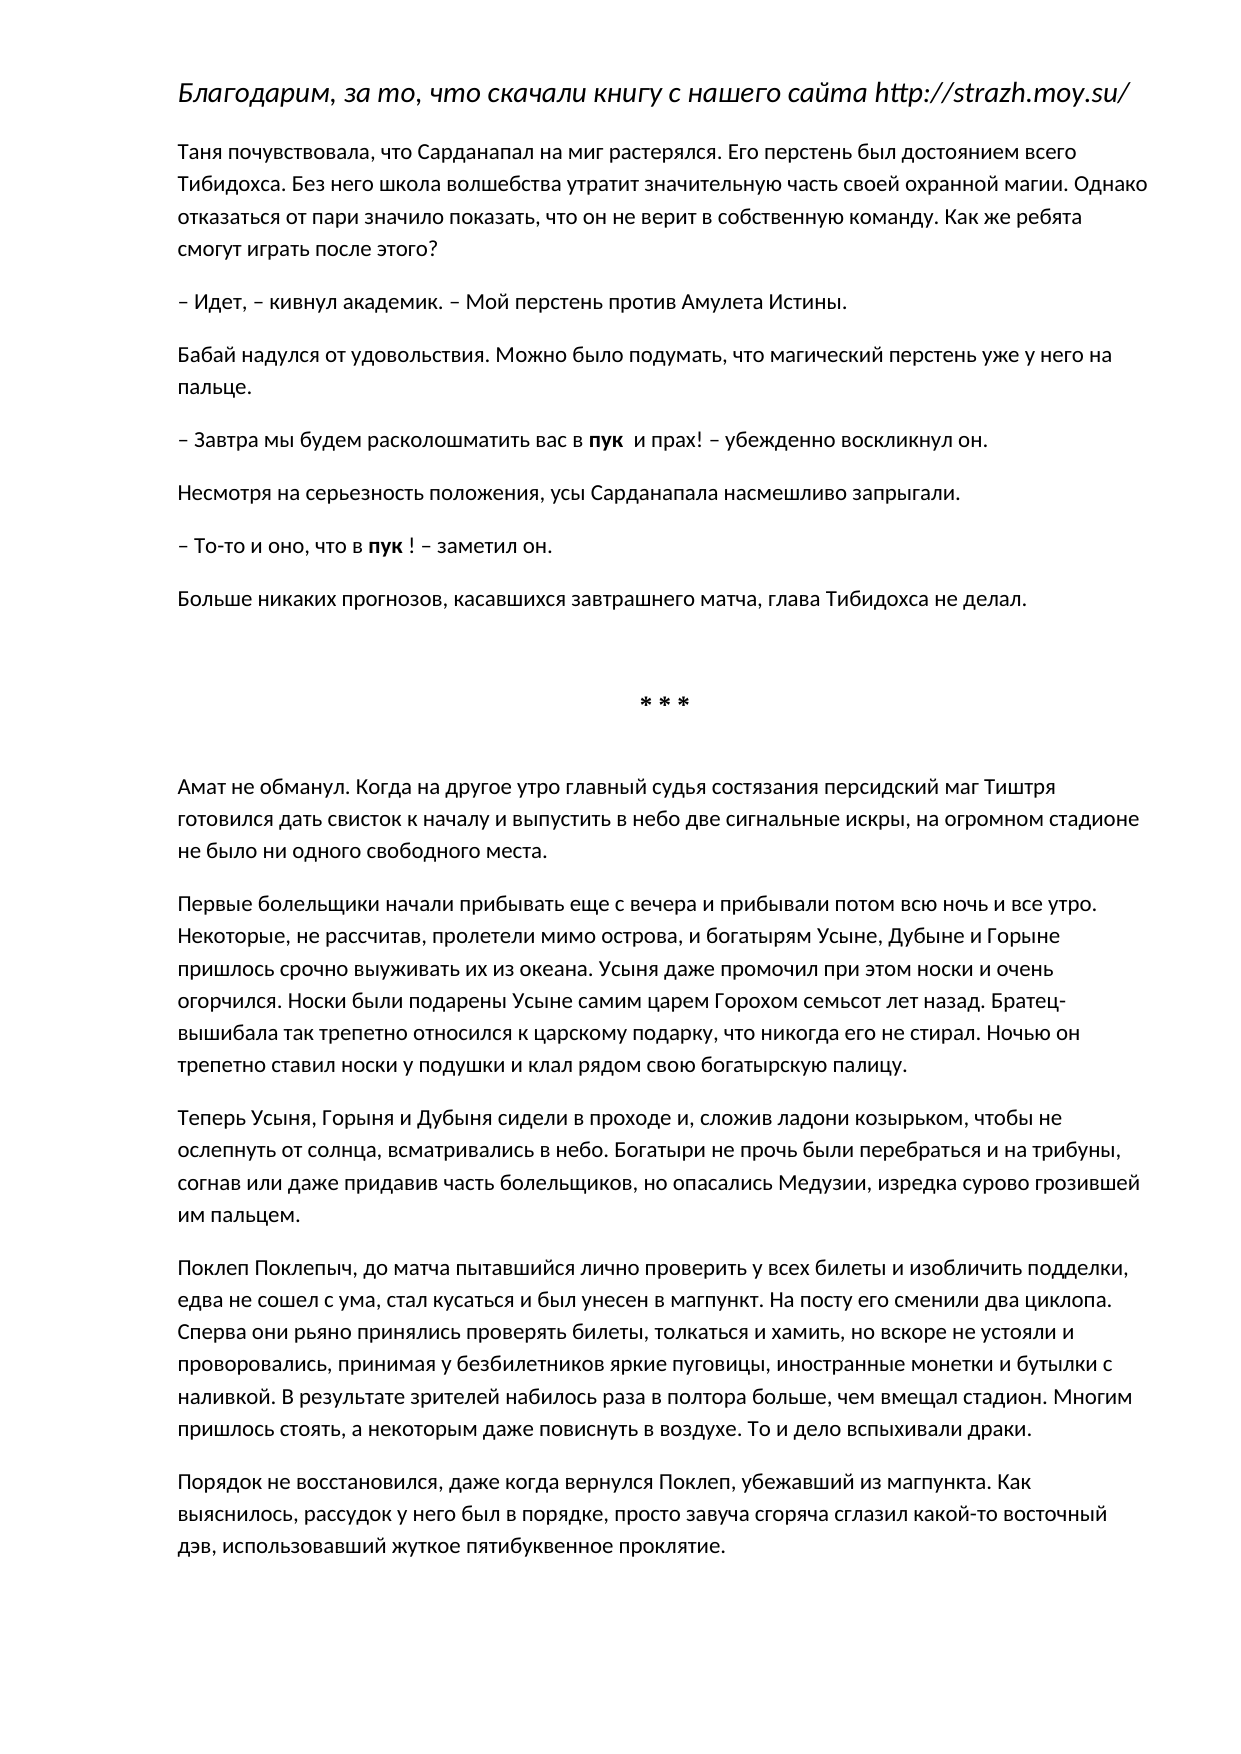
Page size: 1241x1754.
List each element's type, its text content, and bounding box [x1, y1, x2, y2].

text Больше никаких прогнозов, касавшихся завтрашнего матча, глава Тибидохса не делал. [177, 584, 1152, 612]
text – Идет, – кивнул академик. – Мой перстень против Амулета Истины. [177, 287, 1152, 315]
text – То-то и оно, что в пук ! – заметил он. [177, 531, 1152, 559]
text Несмотря на серьезность положения, усы Сарданапала насмешливо запрыгали. [177, 478, 1152, 506]
text Таня почувствовала, что Сарданапал на миг растерялся. Его перстень был достоянием всего Тибидохса. Без него школа волшебства утратит значительную часть своей охранной магии. Однако отказаться от пари значило показать, что он не верит в собственную команду. Как же ребята смогут играть после этого? [177, 137, 1152, 262]
text Амат не обманул. Когда на другое утро главный судья состязания персидский маг Тиштря готовился дать свисток к началу и выпустить в небо две сигнальные искры, на огромном стадионе не было ни одного свободного места. [177, 772, 1152, 864]
text Поклеп Поклепыч, до матча пытавшийся лично проверить у всех билеты и изобличить подделки, едва не сошел с ума, стал кусаться и был унесен в магпункт. На посту его сменили два циклопа. Сперва они рьяно принялись проверять билеты, толкаться и хамить, но вскоре не устояли и проворовались, принимая у безбилетников яркие пуговицы, иностранные монетки и бутылки с наливкой. В результате зрителей набилось раза в полтора больше, чем вмещал стадион. Многим пришлось стоять, а некоторым даже повиснуть в воздухе. То и дело вспыхивали драки. [177, 1253, 1152, 1442]
text Теперь Усыня, Горыня и Дубыня сидели в проходе и, сложив ладони козырьком, чтобы не ослепнуть от солнца, всматривались в небо. Богатыри не прочь были перебраться и на трибуны, согнав или даже придавив часть болельщиков, но опасались Медузии, изредка сурово грозившей им пальцем. [177, 1103, 1152, 1228]
text Бабай надулся от удовольствия. Можно было подумать, что магический перстень уже у него на пальце. [177, 340, 1152, 400]
subtitle * * * [177, 690, 1152, 719]
text – Завтра мы будем расколошматить вас в пук и прах! – убежденно воскликнул он. [177, 425, 1152, 453]
text Порядок не восстановился, даже когда вернулся Поклеп, убежавший из магпункта. Как выяснилось, рассудок у него был в порядке, просто завуча сгоряча сглазил какой-то восточный дэв, использовавший жуткое пятибуквенное проклятие. [177, 1467, 1152, 1559]
text Первые болельщики начали прибывать еще с вечера и прибывали потом всю ночь и все утро. Некоторые, не рассчитав, пролетели мимо острова, и богатырям Усыне, Дубыне и Горыне пришлось срочно выуживать их из океана. Усыня даже промочил при этом носки и очень огорчился. Носки были подарены Усыне самим царем Горохом семьсот лет назад. Братец-вышибала так трепетно относился к царскому подарку, что никогда его не стирал. Ночью он трепетно ставил носки у подушки и клал рядом свою богатырскую палицу. [177, 889, 1152, 1078]
